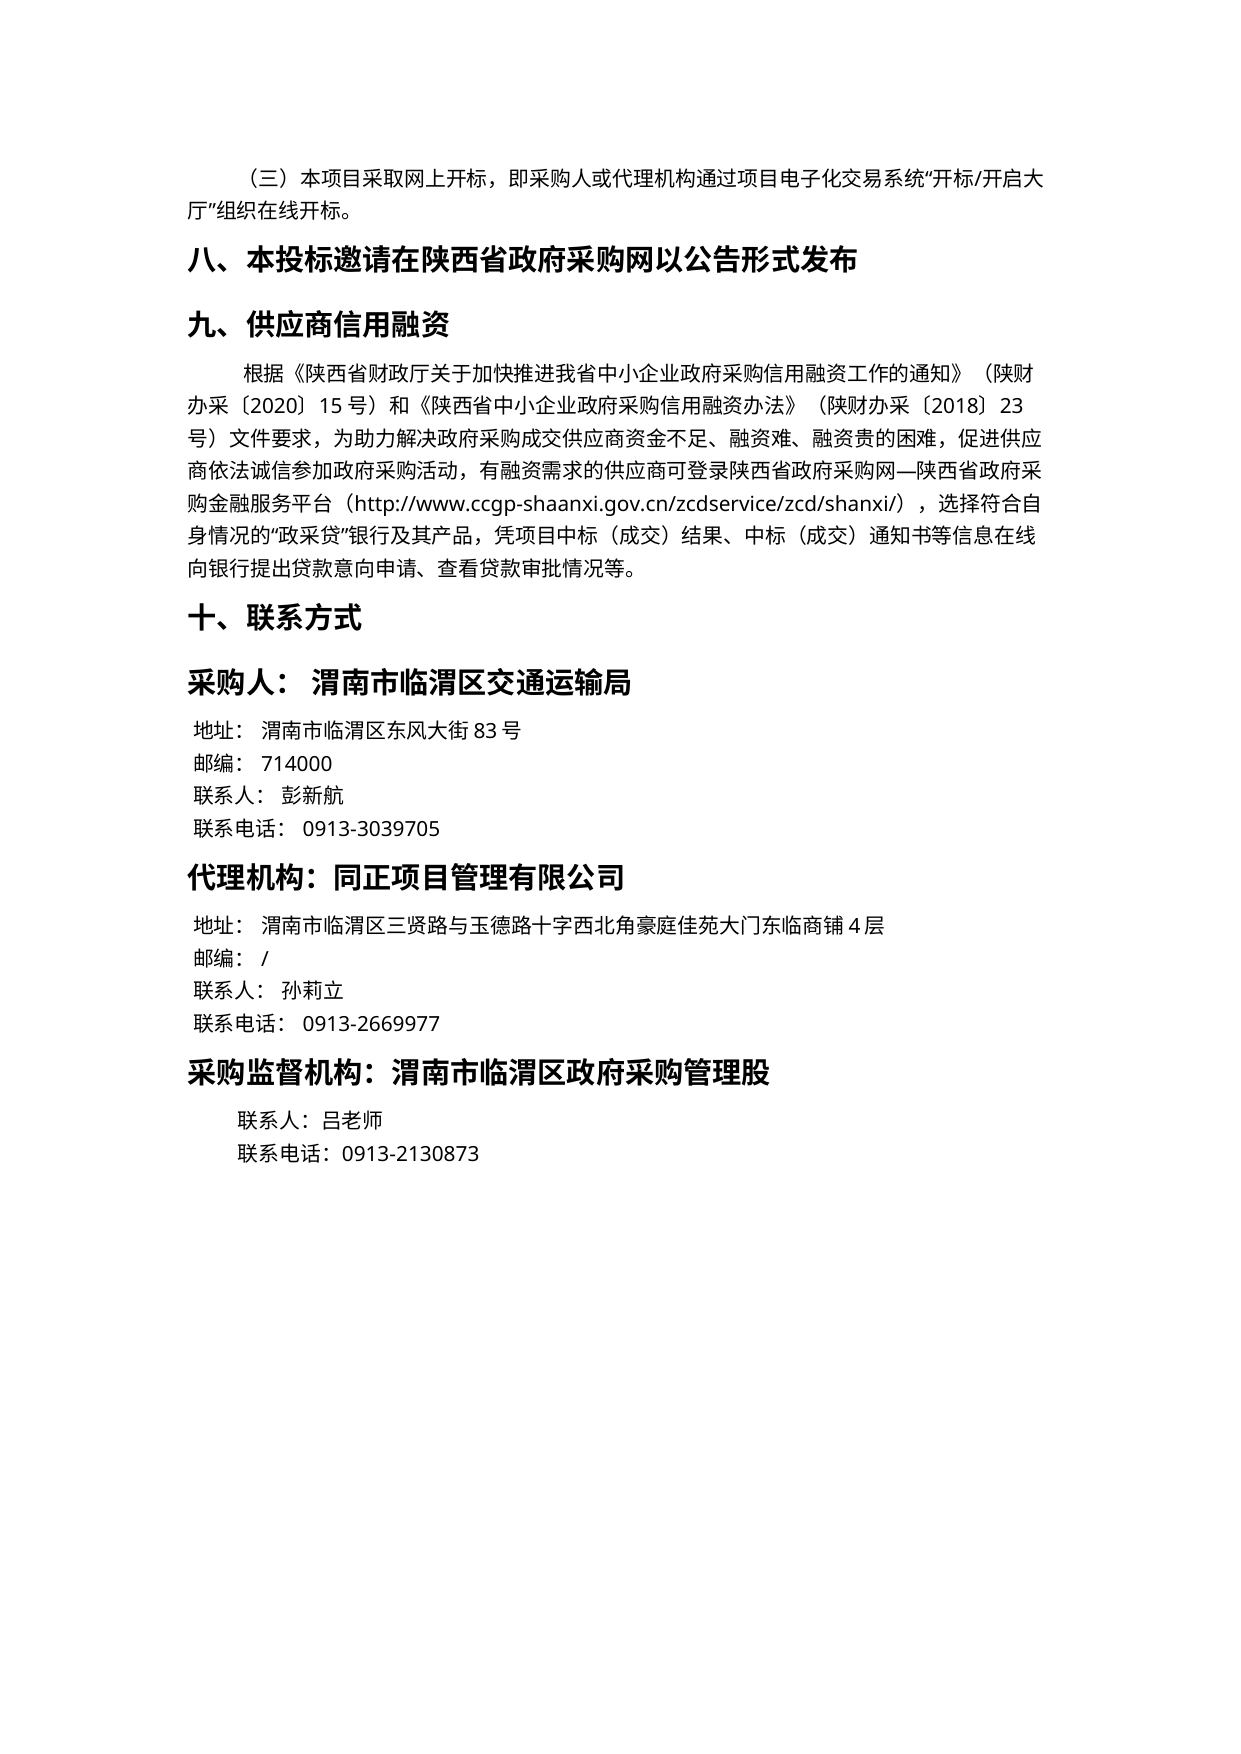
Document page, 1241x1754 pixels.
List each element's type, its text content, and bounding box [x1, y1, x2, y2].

text （三）本项目采取网上开标，即采购人或代理机构通过项目电子化交易系统“开标/开启大厅”组织在线开标。 [187, 162, 1053, 227]
text 十、联系方式 [187, 584, 1053, 649]
text 根据《陕西省财政厅关于加快推进我省中小企业政府采购信用融资工作的通知》（陕财办采〔2020〕15 号）和《陕西省中小企业政府采购信用融资办法》（陕财办采〔2018〕23 号）文件要求，为助力解决政府采购成交供应商资金不足、融资难、融资贵的困难，促进供应商依法诚信参加政府采购活动，有融资需求的供应商可登录陕西省政府采购网—陕西省政府采购金融服务平台（http://www.ccgp-shaanxi.gov.cn/zcdservice/zcd/shanxi/），选择符合自身情况的“政采贷”银行及其产品，凭项目中标（成交）结果、中标（成交）通知书等信息在线向银行提出贷款意向申请、查看贷款审批情况等。 [187, 357, 1053, 584]
text 采购人： 渭南市临渭区交通运输局 [187, 649, 1053, 714]
text 邮编： / [187, 942, 1053, 974]
text 九、供应商信用融资 [187, 292, 1053, 357]
text 联系电话： 0913-2669977 [187, 1007, 1053, 1039]
text 邮编： 714000 [187, 747, 1053, 779]
text 联系电话： 0913-3039705 [187, 812, 1053, 844]
text 联系人：吕老师 [187, 1104, 1053, 1137]
text 地址： 渭南市临渭区三贤路与玉德路十字西北角豪庭佳苑大门东临商铺4层 [187, 909, 1053, 942]
text 采购监督机构：渭南市临渭区政府采购管理股 [187, 1039, 1053, 1104]
text 八、本投标邀请在陕西省政府采购网以公告形式发布 [187, 227, 1053, 292]
text 地址： 渭南市临渭区东风大街83号 [187, 714, 1053, 747]
text 代理机构：同正项目管理有限公司 [187, 844, 1053, 909]
text 联系电话：0913-2130873 [187, 1137, 1053, 1169]
text 联系人： 彭新航 [187, 779, 1053, 812]
text 联系人： 孙莉立 [187, 974, 1053, 1007]
